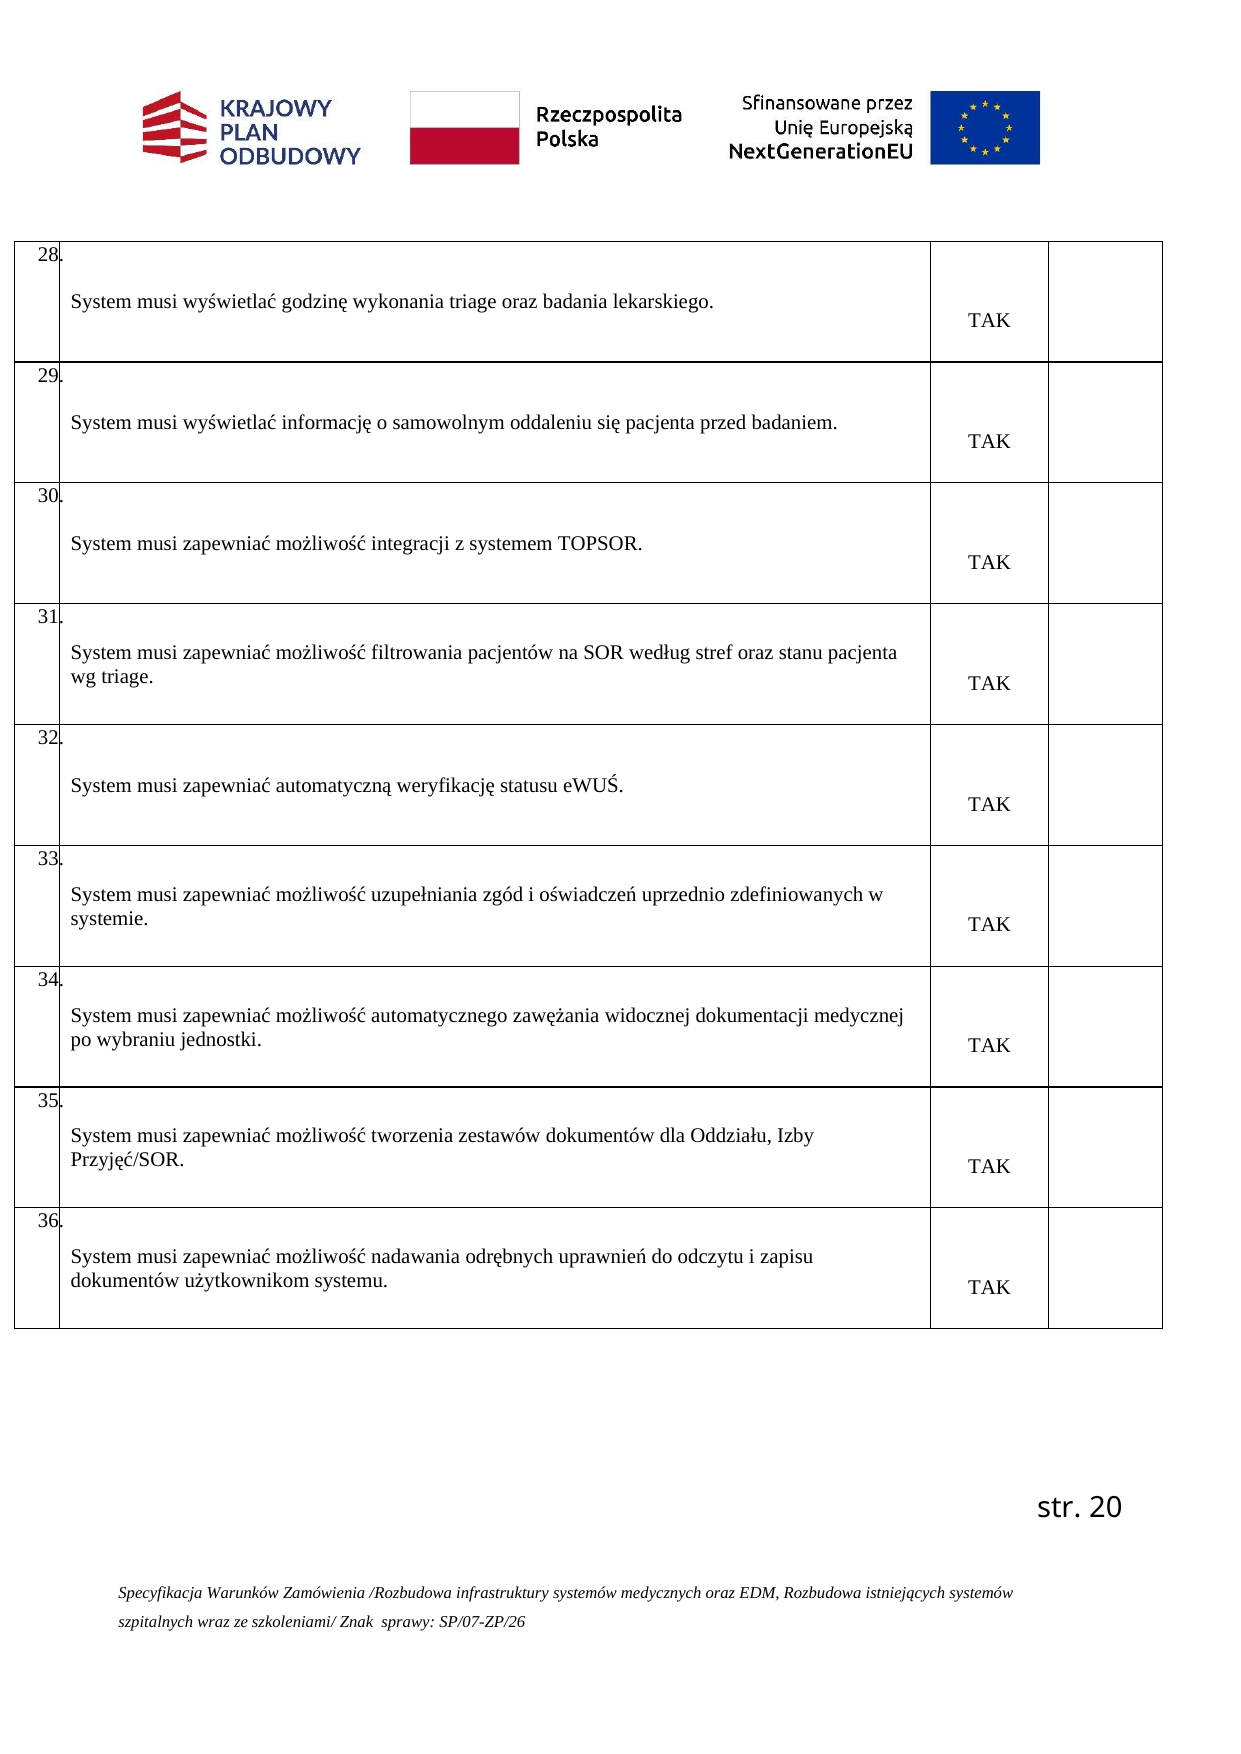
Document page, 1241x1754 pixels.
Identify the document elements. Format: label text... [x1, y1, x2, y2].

table_cell [1049, 604, 1162, 724]
table_cell [1049, 967, 1162, 1086]
table_cell System musi zapewniać możliwość nadawania odrębnych uprawnień do odczytu i zapisu dokumentów użytkownikom systemu. [60, 1208, 930, 1328]
table_cell [1049, 846, 1162, 966]
table_cell [15, 1208, 59, 1328]
table_cell TAK [931, 363, 1048, 482]
table_cell TAK [931, 604, 1048, 724]
picture [118, 67, 1064, 189]
table_cell [1049, 725, 1162, 845]
table_cell [15, 242, 59, 361]
table_cell System musi zapewniać możliwość filtrowania pacjentów na SOR według stref oraz stanu pacjenta wg triage. [60, 604, 930, 724]
table_cell [15, 1088, 59, 1207]
table_cell System musi wyświetlać informację o samowolnym oddaleniu się pacjenta przed badaniem. [60, 363, 930, 482]
table_cell [15, 725, 59, 845]
table_cell [15, 483, 59, 603]
table_cell TAK [931, 1208, 1048, 1328]
table_cell System musi zapewniać automatyczną weryfikację statusu eWUŚ. [60, 725, 930, 845]
table_cell TAK [931, 846, 1048, 966]
table_cell [15, 967, 59, 1086]
table_cell [1049, 242, 1162, 361]
table_cell TAK [931, 483, 1048, 603]
table_cell TAK [931, 967, 1048, 1086]
table_cell [1049, 1208, 1162, 1328]
table_cell [1049, 483, 1162, 603]
table_cell System musi zapewniać możliwość uzupełniania zgód i oświadczeń uprzednio zdefiniowanych w systemie. [60, 846, 930, 966]
table_cell [15, 604, 59, 724]
table_cell TAK [931, 1088, 1048, 1207]
table_cell [15, 363, 59, 482]
table_cell [15, 846, 59, 966]
table_cell TAK [931, 725, 1048, 845]
table_cell [1049, 363, 1162, 482]
table_cell System musi zapewniać możliwość tworzenia zestawów dokumentów dla Oddziału, Izby Przyjęć/SOR. [60, 1088, 930, 1207]
table_cell System musi wyświetlać godzinę wykonania triage oraz badania lekarskiego. [60, 242, 930, 361]
table_cell TAK [931, 242, 1048, 361]
table_cell System musi zapewniać możliwość integracji z systemem TOPSOR. [60, 483, 930, 603]
table_cell [1049, 1088, 1162, 1207]
table_cell System musi zapewniać możliwość automatycznego zawężania widocznej dokumentacji medycznej po wybraniu jednostki. [60, 967, 930, 1086]
